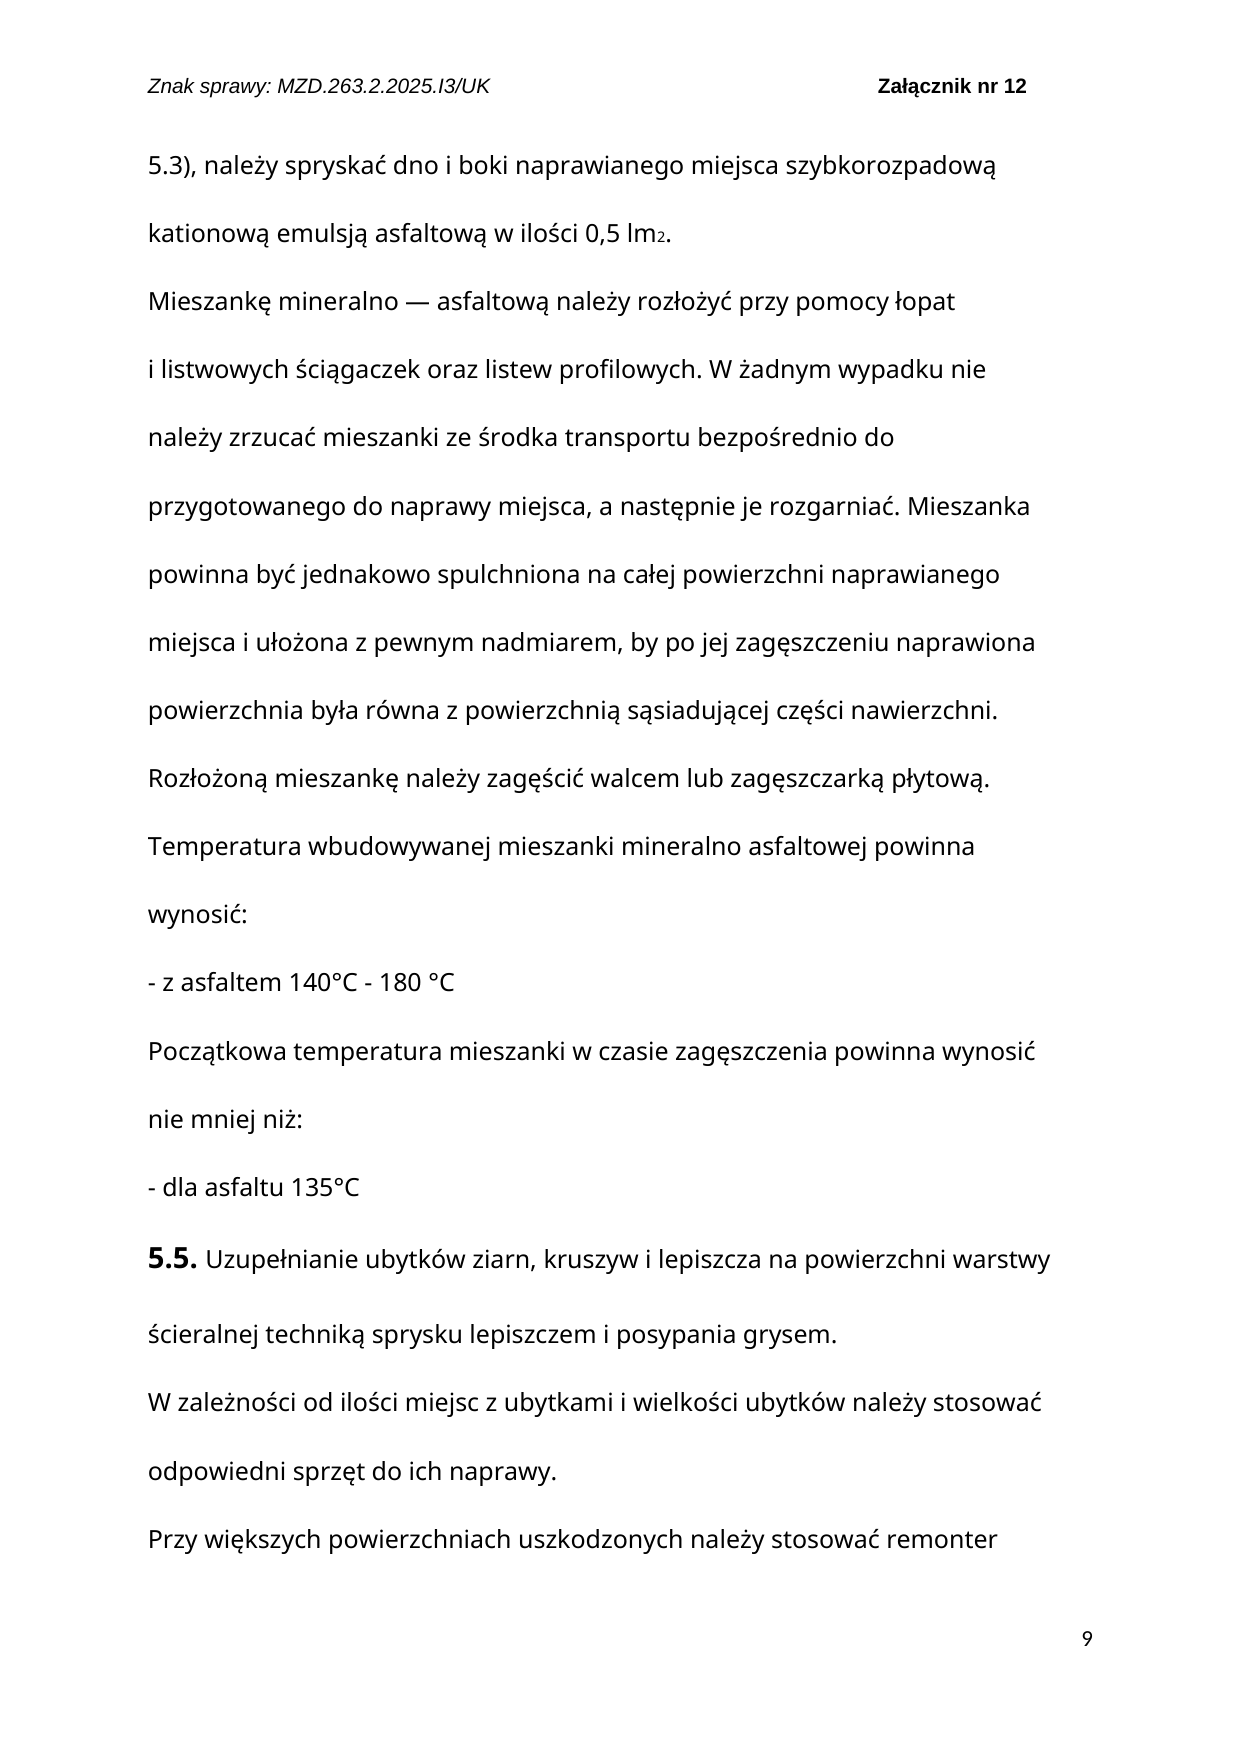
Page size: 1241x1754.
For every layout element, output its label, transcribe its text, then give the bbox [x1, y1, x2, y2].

text przygotowanego do naprawy miejsca, a następnie je rozgarniać. Mieszanka [148, 488, 1093, 522]
text powierzchnia była równa z powierzchnią sąsiadującej części nawierzchni. Rozłożoną mieszankę należy zagęścić walcem lub zagęszczarką płytową. [148, 693, 1093, 795]
text należy zrzucać mieszanki ze środka transportu bezpośrednio do [148, 420, 1093, 454]
text wynosić: [148, 897, 1093, 931]
text ścieralnej techniką sprysku lepiszczem i posypania grysem. [148, 1317, 1093, 1351]
text nie mniej niż: [148, 1101, 1093, 1135]
text odpowiedni sprzęt do ich naprawy. [148, 1453, 1093, 1487]
text 5.5. Uzupełnianie ubytków ziarn, kruszyw i lepiszcza na powierzchni warstwy [148, 1238, 1093, 1277]
text W zależności od ilości miejsc z ubytkami i wielkości ubytków należy stosować [148, 1385, 1093, 1419]
text kationową emulsją asfaltową w ilości 0,5 lm2. [148, 216, 1093, 250]
text miejsca i ułożona z pewnym nadmiarem, by po jej zagęszczeniu naprawiona [148, 624, 1093, 658]
text i listwowych ściągaczek oraz listew profilowych. W żadnym wypadku nie [148, 352, 1093, 386]
text powinna być jednakowo spulchniona na całej powierzchni naprawianego [148, 556, 1093, 590]
text Przy większych powierzchniach uszkodzonych należy stosować remonter [148, 1521, 1093, 1555]
text Mieszankę mineralno — asfaltową należy rozłożyć przy pomocy łopat [148, 284, 1093, 318]
text Początkowa temperatura mieszanki w czasie zagęszczenia powinna wynosić [148, 1033, 1093, 1067]
text - z asfaltem 140°C - 180 °C [148, 965, 1093, 999]
text Temperatura wbudowywanej mieszanki mineralno asfaltowej powinna [148, 829, 1093, 863]
text 5.3), należy spryskać dno i boki naprawianego miejsca szybkorozpadową [148, 148, 1093, 182]
text - dla asfaltu 135°C [148, 1169, 1093, 1203]
